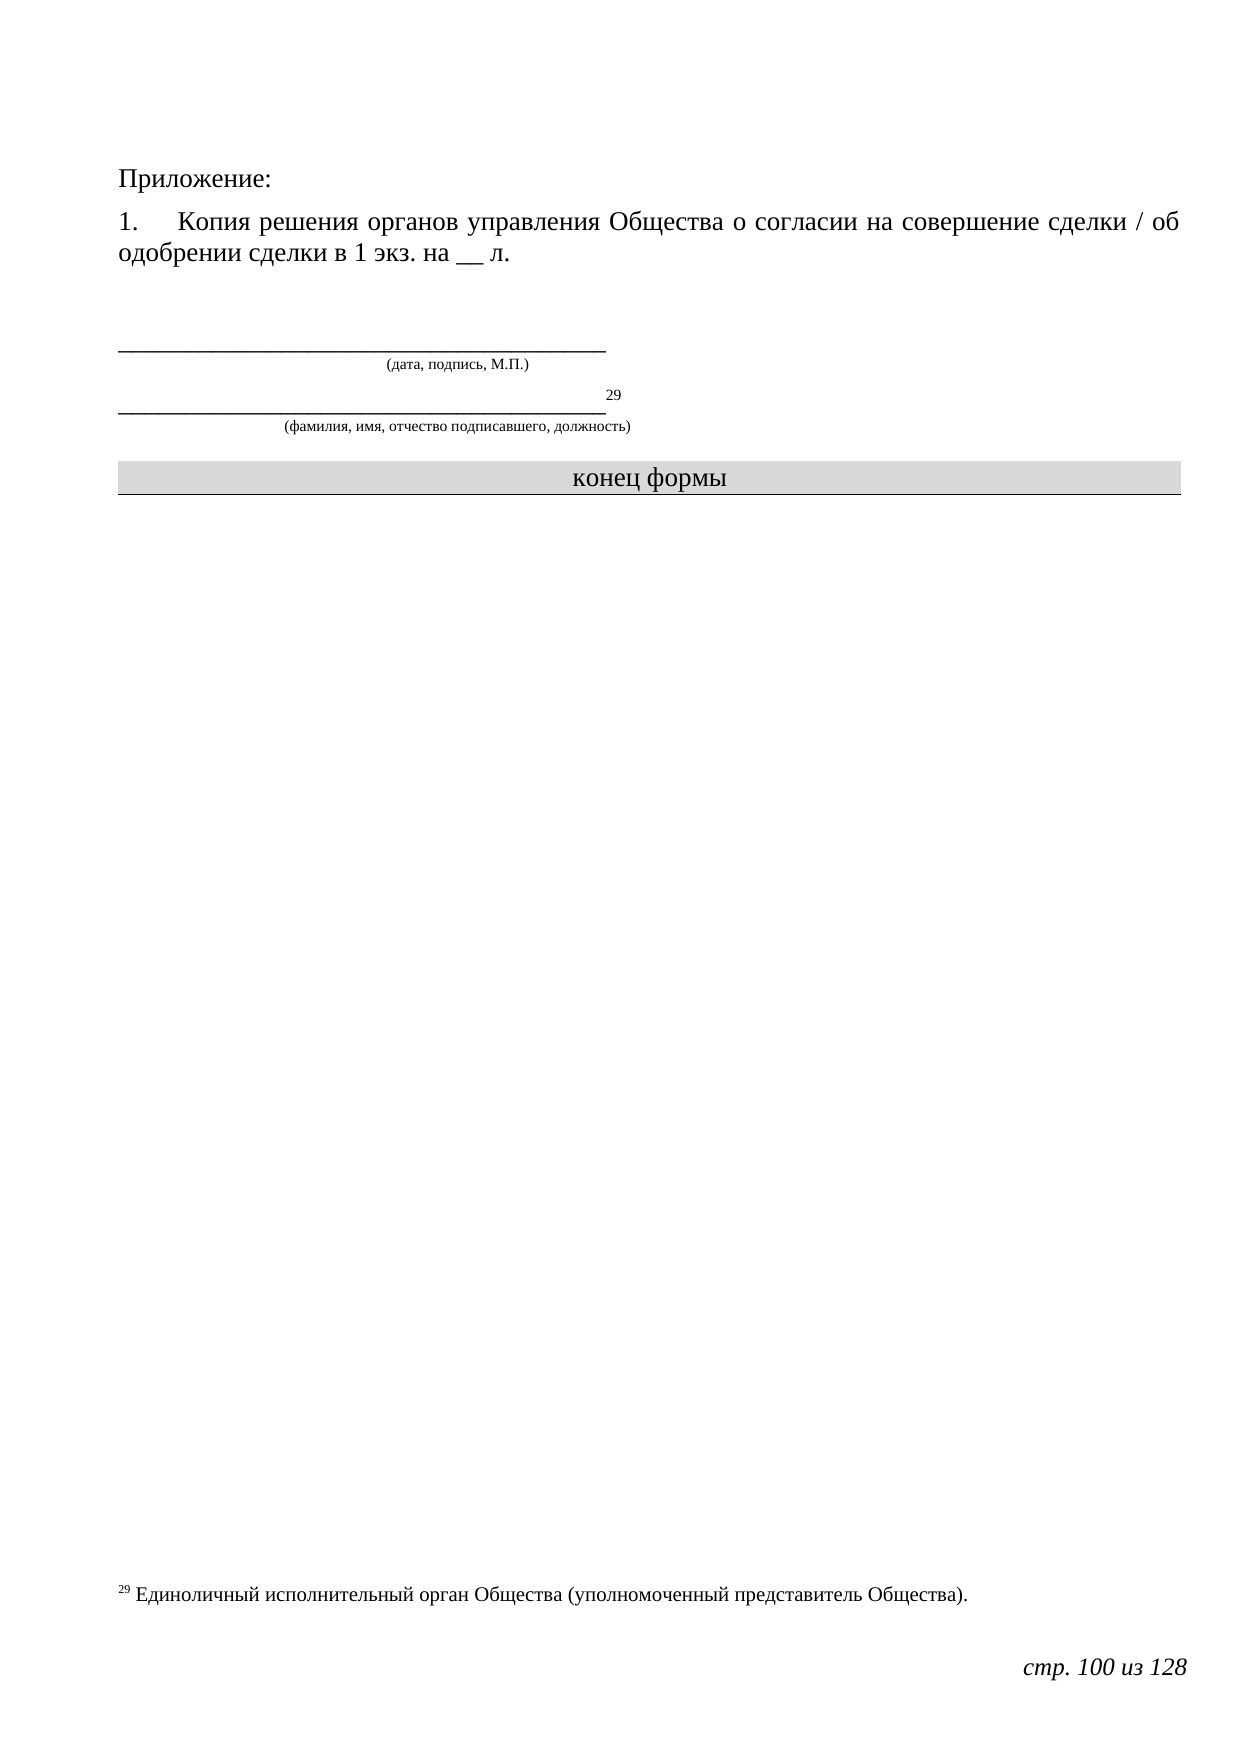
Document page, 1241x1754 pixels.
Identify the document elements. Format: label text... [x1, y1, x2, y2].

text ____________________________________ [118, 324, 1181, 355]
text ____________________________________ [118, 386, 1181, 417]
text Приложение: [118, 162, 1181, 193]
text 1. Копия решения органов управления Общества о согласии на совершение сделки / об одобрении сделки в 1 экз. на __ л. [118, 205, 1181, 268]
text (фамилия, имя, отчество подписавшего, должность) [118, 417, 797, 448]
text конец формы [118, 461, 1181, 494]
text (дата, подпись, М.П.) [118, 355, 797, 386]
